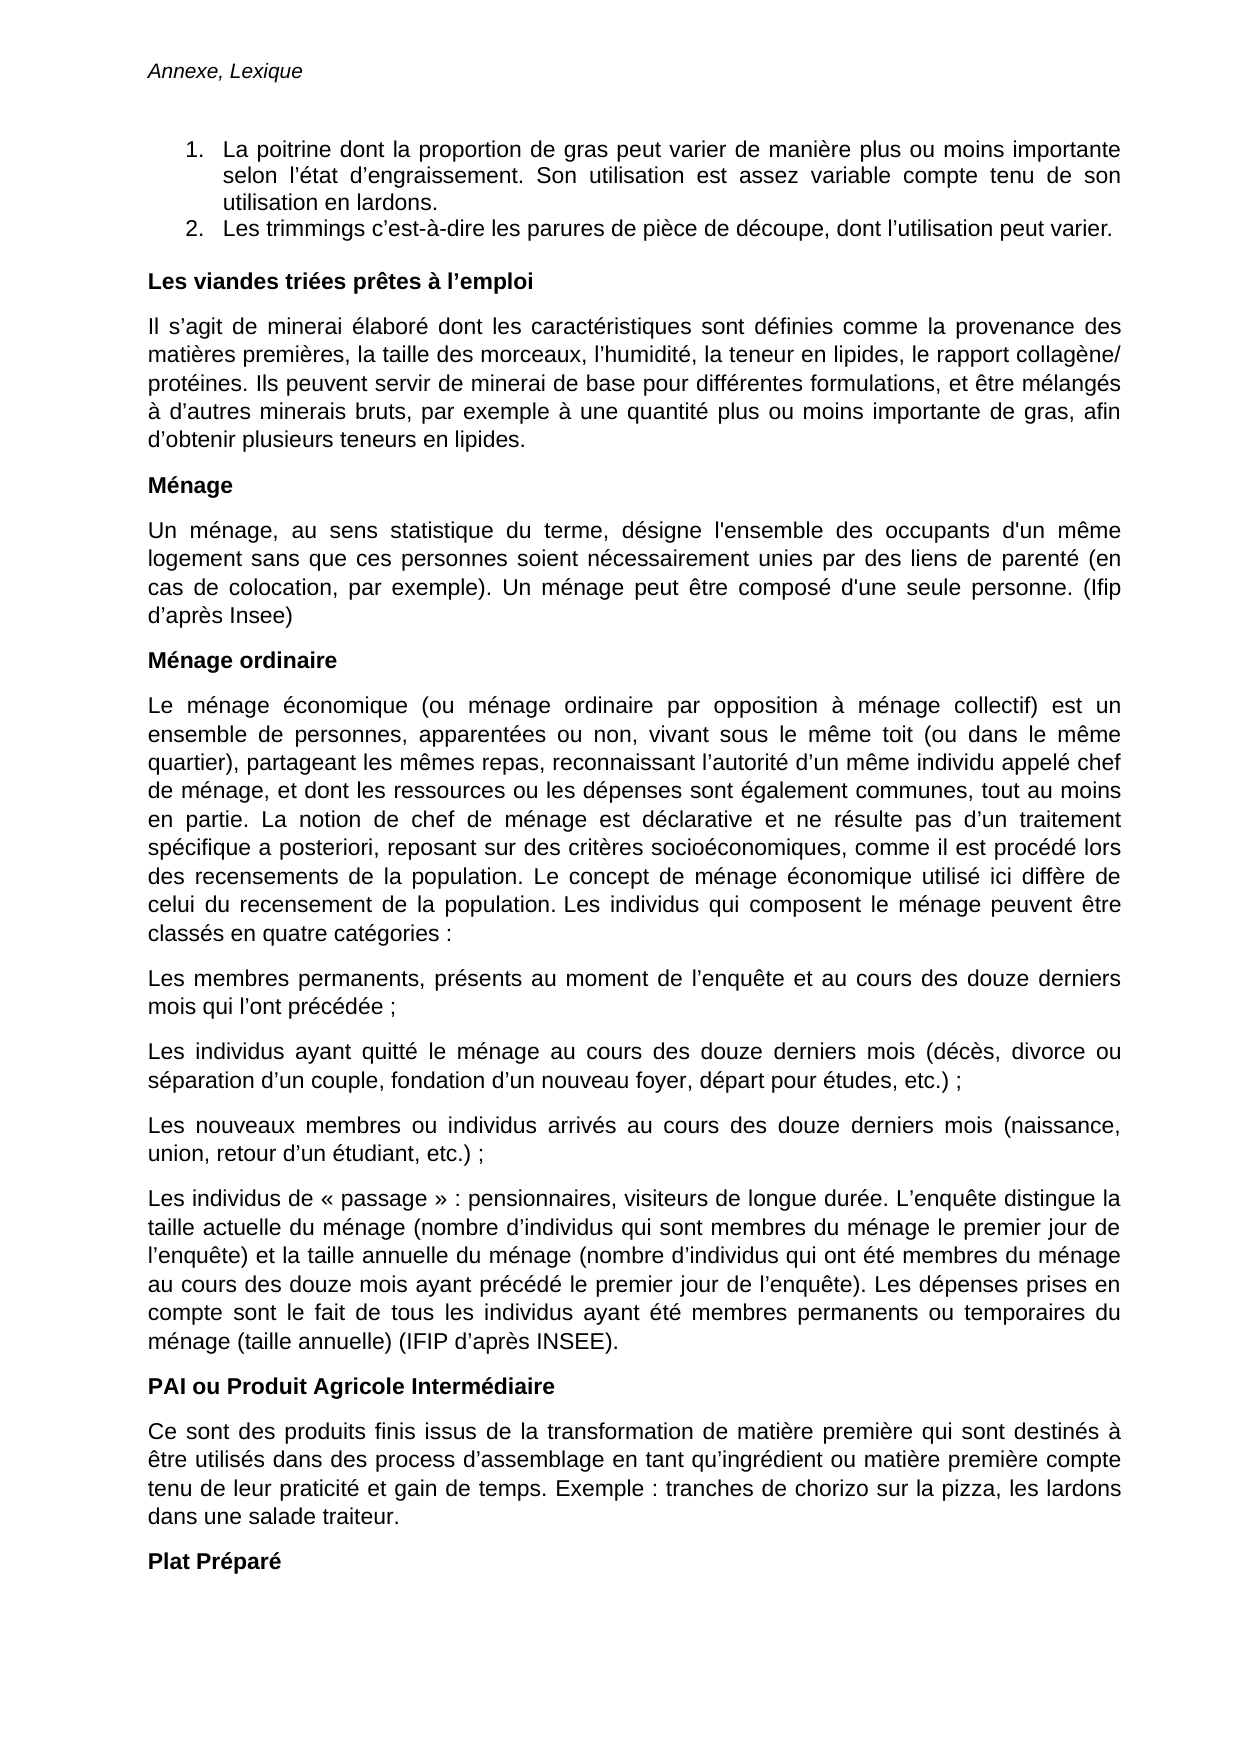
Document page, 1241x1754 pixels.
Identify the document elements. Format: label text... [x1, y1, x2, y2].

text Un ménage, au sens statistique du terme, désigne l'ensemble des occupants d'un même logement sans que ces personnes soient nécessairement unies par des liens de parenté (en cas de colocation, par exemple). Un ménage peut être composé d'une seule personne. (Ifip d’après Insee) [148, 517, 1122, 628]
text Les membres permanents, présents au moment de l’enquête et au cours des douze derniers mois qui l’ont précédée ; [148, 965, 1122, 1019]
text Il s’agit de minerai élaboré dont les caractéristiques sont définies comme la provenance des matières premières, la taille des morceaux, l’humidité, la teneur en lipides, le rapport collagène/ protéines. Ils peuvent servir de minerai de base pour différentes formulations, et être mélangés à d’autres minerais bruts, par exemple à une quantité plus ou moins importante de gras, afin d’obtenir plusieurs teneurs en lipides. [148, 313, 1122, 453]
text Ménage [148, 472, 1122, 498]
text Les individus de « passage » : pensionnaires, visiteurs de longue durée. L’enquête distingue la taille actuelle du ménage (nombre d’individus qui sont membres du ménage le premier jour de l’enquête) et la taille annuelle du ménage (nombre d’individus qui ont été membres du ménage au cours des douze mois ayant précédé le premier jour de l’enquête). Les dépenses prises en compte sont le fait de tous les individus ayant été membres permanents ou temporaires du ménage (taille annuelle) (IFIP d’après INSEE). [148, 1185, 1122, 1354]
text Le ménage économique (ou ménage ordinaire par opposition à ménage collectif) est un ensemble de personnes, apparentées ou non, vivant sous le même toit (ou dans le même quartier), partageant les mêmes repas, reconnaissant l’autorité d’un même individu appelé chef de ménage, et dont les ressources ou les dépenses sont également communes, tout au moins en partie. La notion de chef de ménage est déclarative et ne résulte pas d’un traitement spécifique a posteriori, reposant sur des critères socioéconomiques, comme il est procédé lors des recensements de la population. Le concept de ménage économique utilisé ici diffère de celui du recensement de la population. Les individus qui composent le ménage peuvent être classés en quatre catégories : [148, 692, 1122, 946]
text Plat Préparé [148, 1548, 1122, 1574]
list La poitrine dont la proportion de gras peut varier de manière plus ou moins importante selon l’état d’engraissement. Son utilisation est assez variable compte tenu de son utilisation en lardons. [185, 136, 1122, 215]
text Les viandes triées prêtes à l’emploi [148, 268, 1122, 294]
text Les nouveaux membres ou individus arrivés au cours des douze derniers mois (naissance, union, retour d’un étudiant, etc.) ; [148, 1112, 1122, 1167]
list Les trimmings c’est-à-dire les parures de pièce de découpe, dont l’utilisation peut varier. [185, 215, 1122, 241]
text Ce sont des produits finis issus de la transformation de matière première qui sont destinés à être utilisés dans des process d’assemblage en tant qu’ingrédient ou matière première compte tenu de leur praticité et gain de temps. Exemple : tranches de chorizo sur la pizza, les lardons dans une salade traiteur. [148, 1418, 1122, 1529]
text Ménage ordinaire [148, 647, 1122, 673]
text PAI ou Produit Agricole Intermédiaire [148, 1373, 1122, 1399]
text Les individus ayant quitté le ménage au cours des douze derniers mois (décès, divorce ou séparation d’un couple, fondation d’un nouveau foyer, départ pour études, etc.) ; [148, 1038, 1122, 1093]
